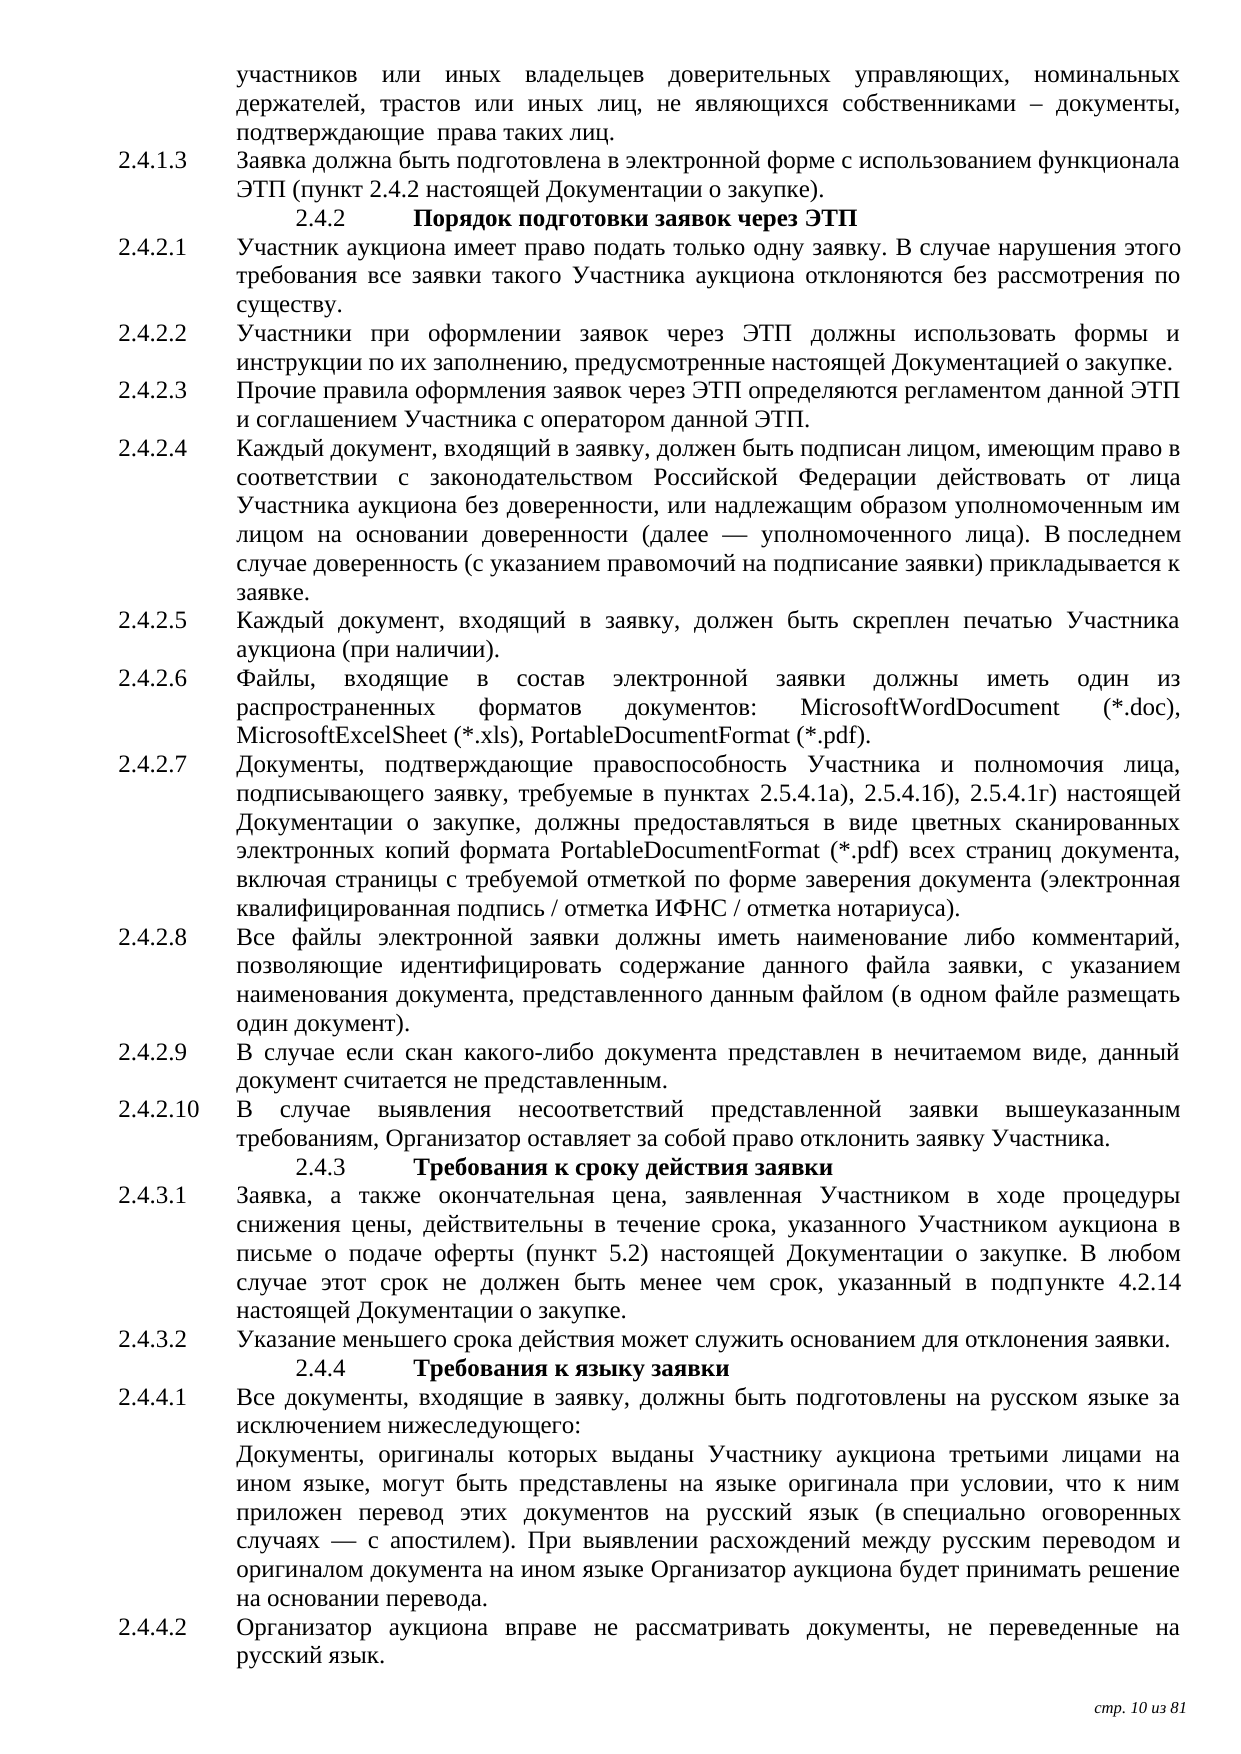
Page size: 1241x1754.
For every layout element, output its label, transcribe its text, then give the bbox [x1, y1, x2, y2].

list Все документы, входящие в заявку, должны быть подготовлены на русском языке за исключением нижеследующего: [118, 1382, 1181, 1439]
text Заявка, а также окончательная цена, заявленная Участником в ходе процедуры снижения цены, действительны в течение срока, указанного Участником аукциона в письме о подаче оферты (пункт 5.2) настоящей Документации о закупке. В любом случае этот срок не должен быть менее чем срок, указанный в подпункте 4.2.14 настоящей Документации о закупке. [118, 1180, 1181, 1324]
text Заявка должна быть подготовлена в электронной форме с использованием функционала ЭТП (пункт 2.4.2 настоящей Документации о закупке). [118, 145, 1181, 203]
text Документы, подтверждающие правоспособность Участника и полномочия лица, подписывающего заявку, требуемые в пунктах 2.5.4.1а), 2.5.4.1б), 2.5.4.1г) настоящей Документации о закупке, должны предоставляться в виде цветных сканированных электронных копий формата PortableDocumentFormat (*.pdf) всех страниц документа, включая страницы с требуемой отметкой по форме заверения документа (электронная квалифицированная подпись / отметка ИФНС / отметка нотариуса). [118, 749, 1181, 922]
text Каждый документ, входящий в заявку, должен быть скреплен печатью Участника аукциона (при наличии). [118, 605, 1181, 663]
list Организатор аукциона вправе не рассматривать документы, не переведенные на русский язык. [118, 1612, 1181, 1669]
text Участник аукциона имеет право подать только одну заявку. В случае нарушения этого требования все заявки такого Участника аукциона отклоняются без рассмотрения по существу. [118, 232, 1181, 318]
list В случае выявления несоответствий представленной заявки вышеуказанным требованиям, Организатор оставляет за собой право отклонить заявку Участника. [118, 1094, 1181, 1152]
text Требования к сроку действия заявки [236, 1152, 1181, 1180]
text Указание меньшего срока действия может служить основанием для отклонения заявки. [118, 1324, 1181, 1353]
text Участники при оформлении заявок через ЭТП должны использовать формы и инструкции по их заполнению, предусмотренные настоящей Документацией о закупке. [118, 318, 1181, 375]
list В случае если скан какого-либо документа представлен в нечитаемом виде, данный документ считается не представленным. [118, 1037, 1181, 1094]
text Каждый документ, входящий в заявку, должен быть подписан лицом, имеющим право в соответствии с законодательством Российской Федерации действовать от лица Участника аукциона без доверенности, или надлежащим образом уполномоченным им лицом на основании доверенности (далее — уполномоченного лица). В последнем случае доверенность (с указанием правомочий на подписание заявки) прикладывается к заявке. [118, 433, 1181, 605]
text Требования к языку заявки [236, 1353, 1181, 1382]
text Документы, оригиналы которых выданы Участнику аукциона третьими лицами на ином языке, могут быть представлены на языке оригинала при условии, что к ним приложен перевод этих документов на русский язык (в специально оговоренных случаях — с апостилем). При выявлении расхождений между русским переводом и оригиналом документа на ином языке Организатор аукциона будет принимать решение на основании перевода. [236, 1439, 1181, 1612]
list Все файлы электронной заявки должны иметь наименование либо комментарий, позволяющие идентифицировать содержание данного файла заявки, с указанием наименования документа, представленного данным файлом (в одном файле размещать один документ). [118, 922, 1181, 1037]
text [118, 59, 1181, 145]
text Прочие правила оформления заявок через ЭТП определяются регламентом данной ЭТП и соглашением Участника с оператором данной ЭТП. [118, 375, 1181, 433]
text Порядок подготовки заявок через ЭТП [236, 203, 1181, 232]
list Файлы, входящие в состав электронной заявки должны иметь один из распространенных форматов документов: MicrosoftWordDocument (*.doc), MicrosoftExcelSheet (*.xls), PortableDocumentFormat (*.pdf). [118, 663, 1181, 749]
